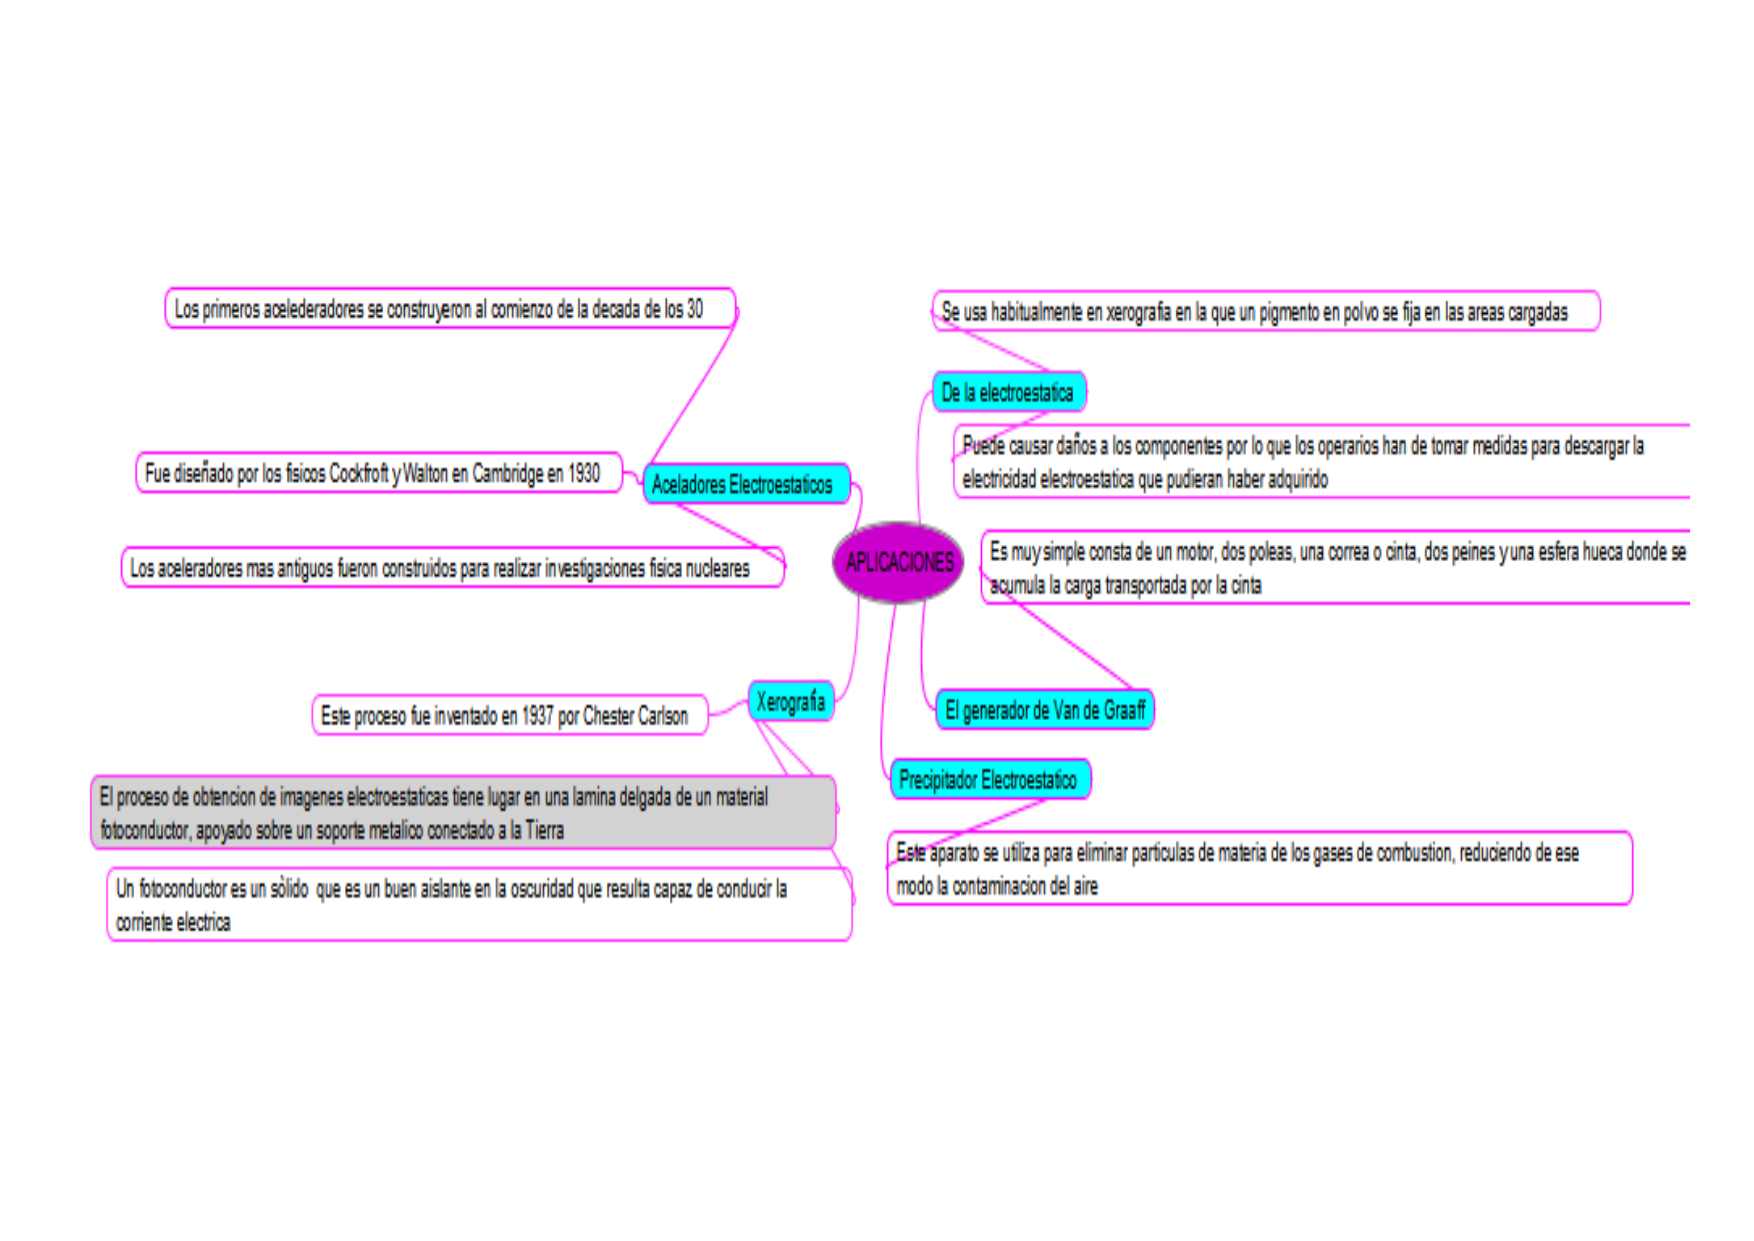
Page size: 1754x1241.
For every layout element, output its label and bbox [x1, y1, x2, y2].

picture [88, 141, 1691, 1005]
